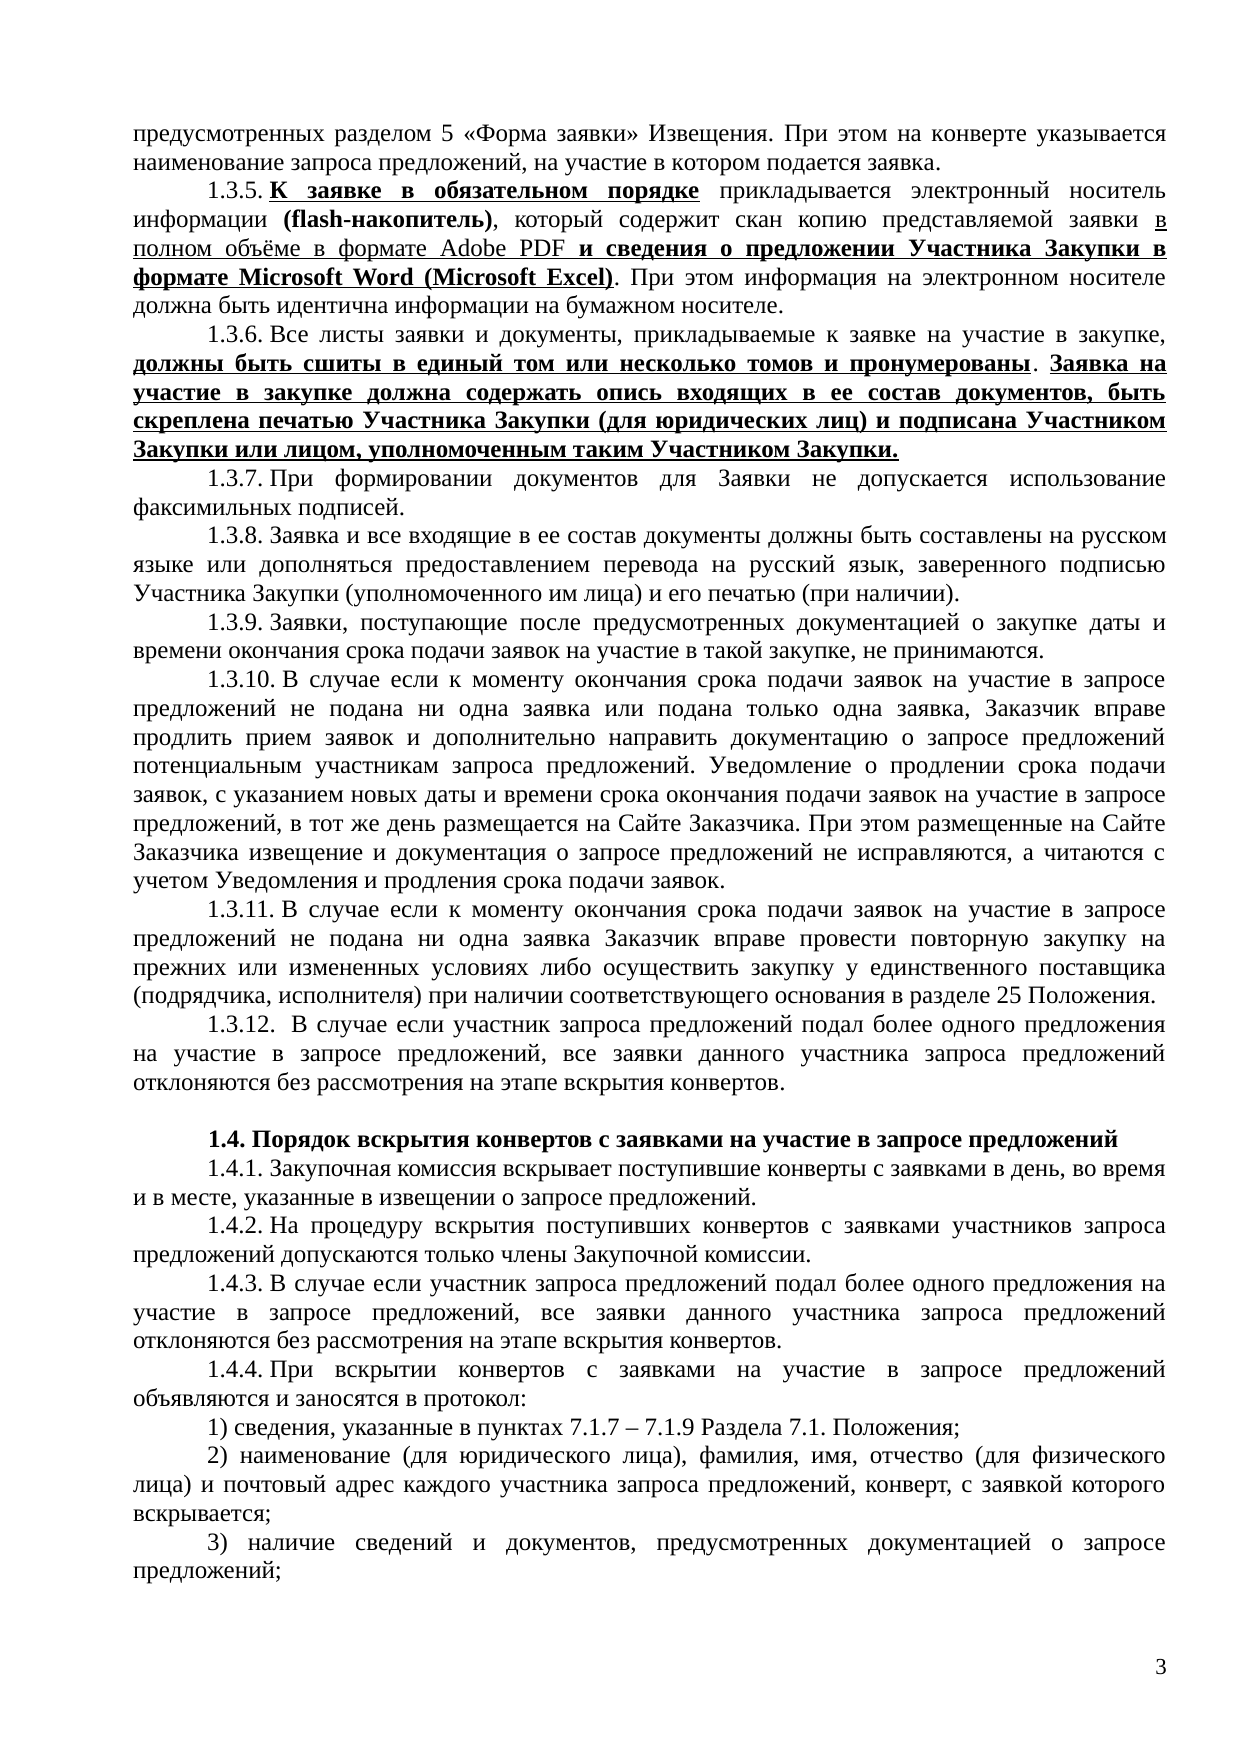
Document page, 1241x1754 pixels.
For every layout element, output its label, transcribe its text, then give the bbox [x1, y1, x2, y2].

list Заявки, поступающие после предусмотренных документацией о закупке даты и времени окончания срока подачи заявок на участие в такой закупке, не принимаются. [133, 607, 1167, 664]
text 1) сведения, указанные в пунктах 7.1.7 – 7.1.9 Раздела 7.1. Положения; [133, 1412, 1167, 1441]
list Закупочная комиссия вскрывает поступившие конверты с заявками в день, во время и в месте, указанные в извещении о запросе предложений. [133, 1153, 1167, 1211]
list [133, 118, 1167, 176]
list На процедуру вскрытия поступивших конвертов с заявками участников запроса предложений допускаются только члены Закупочной комиссии. [133, 1211, 1167, 1268]
list Порядок вскрытия конвертов с заявками на участие в запросе предложений [208, 1124, 1167, 1153]
list Заявка и все входящие в ее состав документы должны быть составлены на русском языке или дополняться предоставлением перевода на русский язык, заверенного подписью Участника Закупки (уполномоченного им лица) и его печатью (при наличии). [133, 521, 1167, 607]
text 2) наименование (для юридического лица), фамилия, имя, отчество (для физического лица) и почтовый адрес каждого участника запроса предложений, конверт, с заявкой которого вскрывается; [133, 1441, 1167, 1527]
list В случае если к моменту окончания срока подачи заявок на участие в запросе предложений не подана ни одна заявка Заказчик вправе провести повторную закупку на прежних или измененных условиях либо осуществить закупку у единственного поставщика (подрядчика, исполнителя) при наличии соответствующего основания в разделе 25 Положения. [133, 894, 1167, 1009]
list При вскрытии конвертов с заявками на участие в запросе предложений объявляются и заносятся в протокол: [133, 1354, 1167, 1412]
list Все листы заявки и документы, прикладываемые к заявке на участие в закупке, должны быть сшиты в единый том или несколько томов и пронумерованы. Заявка на участие в закупке должна содержать опись входящих в ее состав документов, быть скреплена печатью Участника Закупки (для юридических лиц) и подписана Участником Закупки или лицом, уполномоченным таким Участником Закупки. [133, 319, 1167, 431]
list В случае если к моменту окончания срока подачи заявок на участие в запросе предложений не подана ни одна заявка или подана только одна заявка, Заказчик вправе продлить прием заявок и дополнительно направить документацию о запросе предложений потенциальным участникам запроса предложений. Уведомление о продлении срока подачи заявок, с указанием новых даты и времени срока окончания подачи заявок на участие в запросе предложений, в тот же день размещается на Сайте Заказчика. При этом размещенные на Сайте Заказчика извещение и документация о запросе предложений не исправляются, а читаются с учетом Уведомления и продления срока подачи заявок. [133, 664, 1167, 894]
list К заявке в обязательном порядке прикладывается электронный носитель информации (flash-накопитель), который содержит скан копию представляемой заявки в полном объёме в формате Adobe PDF и сведения о предложении Участника Закупки в формате Microsoft Word (Microsoft Excel). При этом информация на электронном носителе должна быть идентична информации на бумажном носителе. [133, 176, 1167, 258]
list При формировании документов для Заявки не допускается использование факсимильных подписей. [133, 463, 1167, 521]
text 3) наличие сведений и документов, предусмотренных документацией о запросе предложений; [133, 1527, 1167, 1584]
list В случае если участник запроса предложений подал более одного предложения на участие в запросе предложений, все заявки данного участника запроса предложений отклоняются без рассмотрения на этапе вскрытия конвертов. [133, 1268, 1167, 1354]
list В случае если участник запроса предложений подал более одного предложения на участие в запросе предложений, все заявки данного участника запроса предложений отклоняются без рассмотрения на этапе вскрытия конвертов. [133, 1009, 1167, 1096]
list К заявке в обязательном порядке прикладывается электронный носитель информации (flash-накопитель), который содержит скан копию представляемой заявки в полном объёме в формате Adobe PDF и сведения о предложении Участника Закупки в формате Microsoft Word (Microsoft Excel). При этом информация на электронном носителе должна быть идентична информации на бумажном носителе. [133, 259, 1167, 319]
list Все листы заявки и документы, прикладываемые к заявке на участие в закупке, должны быть сшиты в единый том или несколько томов и пронумерованы. Заявка на участие в закупке должна содержать опись входящих в ее состав документов, быть скреплена печатью Участника Закупки (для юридических лиц) и подписана Участником Закупки или лицом, уполномоченным таким Участником Закупки. [133, 432, 1167, 463]
